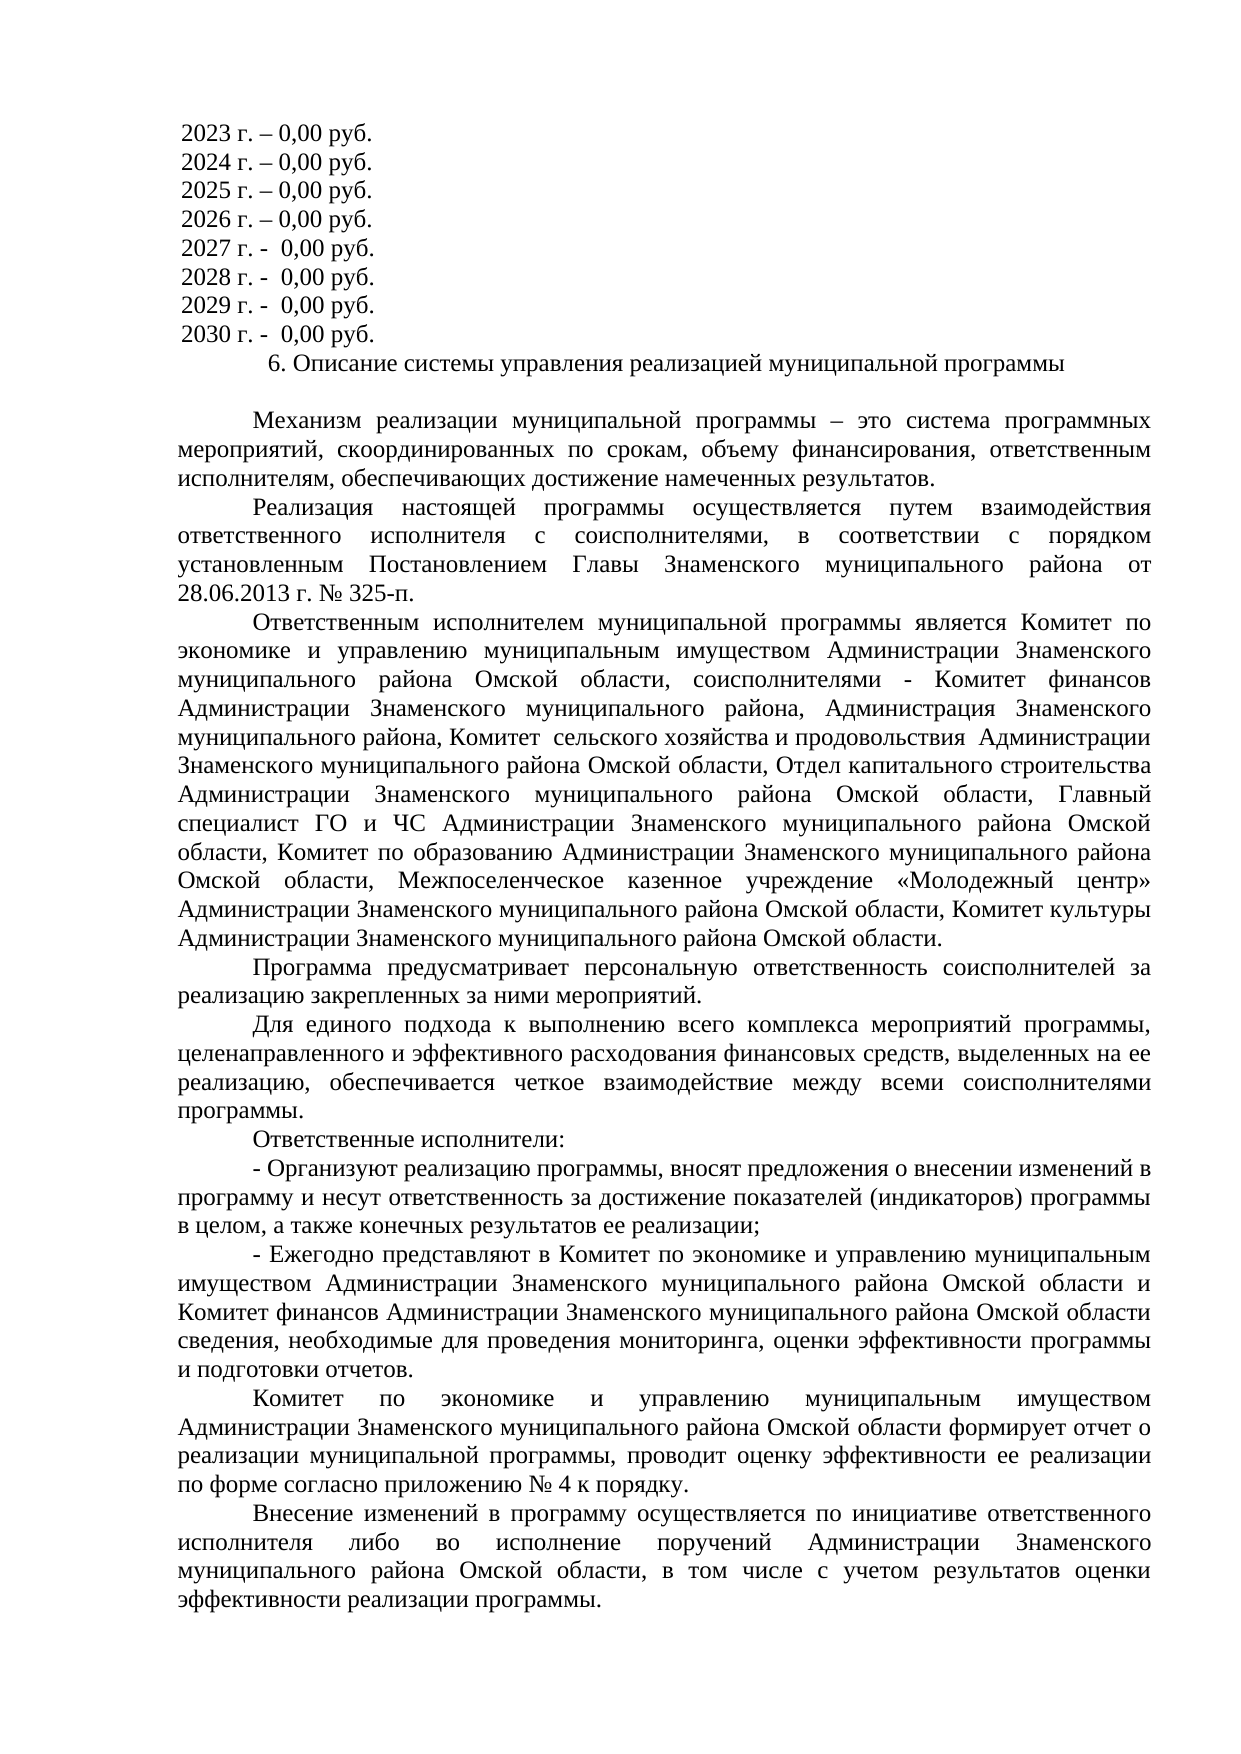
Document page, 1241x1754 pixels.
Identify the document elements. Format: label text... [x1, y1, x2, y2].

list 2030 г. - 0,00 руб. [181, 319, 1152, 348]
text Внесение изменений в программу осуществляется по инициативе ответственного исполнителя либо во исполнение поручений Администрации Знаменского муниципального района Омской области, в том числе с учетом результатов оценки эффективности реализации программы. [177, 1498, 1152, 1613]
text Комитет по экономике и управлению муниципальным имуществом Администрации Знаменского муниципального района Омской области формирует отчет о реализации муниципальной программы, проводит оценку эффективности ее реализации по форме согласно приложению № 4 к порядку. [177, 1383, 1152, 1498]
list 2028 г. - 0,00 руб. [181, 262, 1152, 291]
list 2027 г. - 0,00 руб. [181, 233, 1152, 262]
text - Ежегодно представляют в Комитет по экономике и управлению муниципальным имуществом Администрации Знаменского муниципального района Омской области и Комитет финансов Администрации Знаменского муниципального района Омской области сведения, необходимые для проведения мониторинга, оценки эффективности программы и подготовки отчетов. [177, 1239, 1152, 1383]
list 2024 г. – 0,00 руб. [181, 147, 1152, 176]
list 2023 г. – 0,00 руб. [181, 118, 1152, 147]
text Ответственные исполнители: [177, 1124, 1152, 1153]
text - Организуют реализацию программы, вносят предложения о внесении изменений в программу и несут ответственность за достижение показателей (индикаторов) программы в целом, а также конечных результатов ее реализации; [177, 1153, 1152, 1239]
text Программа предусматривает персональную ответственность соисполнителей за реализацию закрепленных за ними мероприятий. [177, 952, 1152, 1009]
list 2025 г. – 0,00 руб. [181, 176, 1152, 204]
text Ответственным исполнителем муниципальной программы является Комитет по экономике и управлению муниципальным имуществом Администрации Знаменского муниципального района Омской области, соисполнителями - Комитет финансов Администрации Знаменского муниципального района, Администрация Знаменского муниципального района, Комитет сельского хозяйства и продовольствия Администрации Знаменского муниципального района Омской области, Отдел капитального строительства Администрации Знаменского муниципального района Омской области, Главный специалист ГО и ЧС Администрации Знаменского муниципального района Омской области, Комитет по образованию Администрации Знаменского муниципального района Омской области, Межпоселенческое казенное учреждение «Молодежный центр» Администрации Знаменского муниципального района Омской области, Комитет культуры Администрации Знаменского муниципального района Омской области. [177, 607, 1152, 952]
list 2029 г. - 0,00 руб. [181, 291, 1152, 319]
list 6. Описание системы управления реализацией муниципальной программы [181, 348, 1152, 377]
text Реализация настоящей программы осуществляется путем взаимодействия ответственного исполнителя с соисполнителями, в соответствии с порядком установленным Постановлением Главы Знаменского муниципального района от 28.06.2013 г. № 325-п. [177, 492, 1152, 607]
text Механизм реализации муниципальной программы – это система программных мероприятий, скоординированных по срокам, объему финансирования, ответственным исполнителям, обеспечивающих достижение намеченных результатов. [177, 406, 1152, 492]
list 2026 г. – 0,00 руб. [181, 204, 1152, 233]
text Для единого подхода к выполнению всего комплекса мероприятий программы, целенаправленного и эффективного расходования финансовых средств, выделенных на ее реализацию, обеспечивается четкое взаимодействие между всеми соисполнителями программы. [177, 1009, 1152, 1124]
